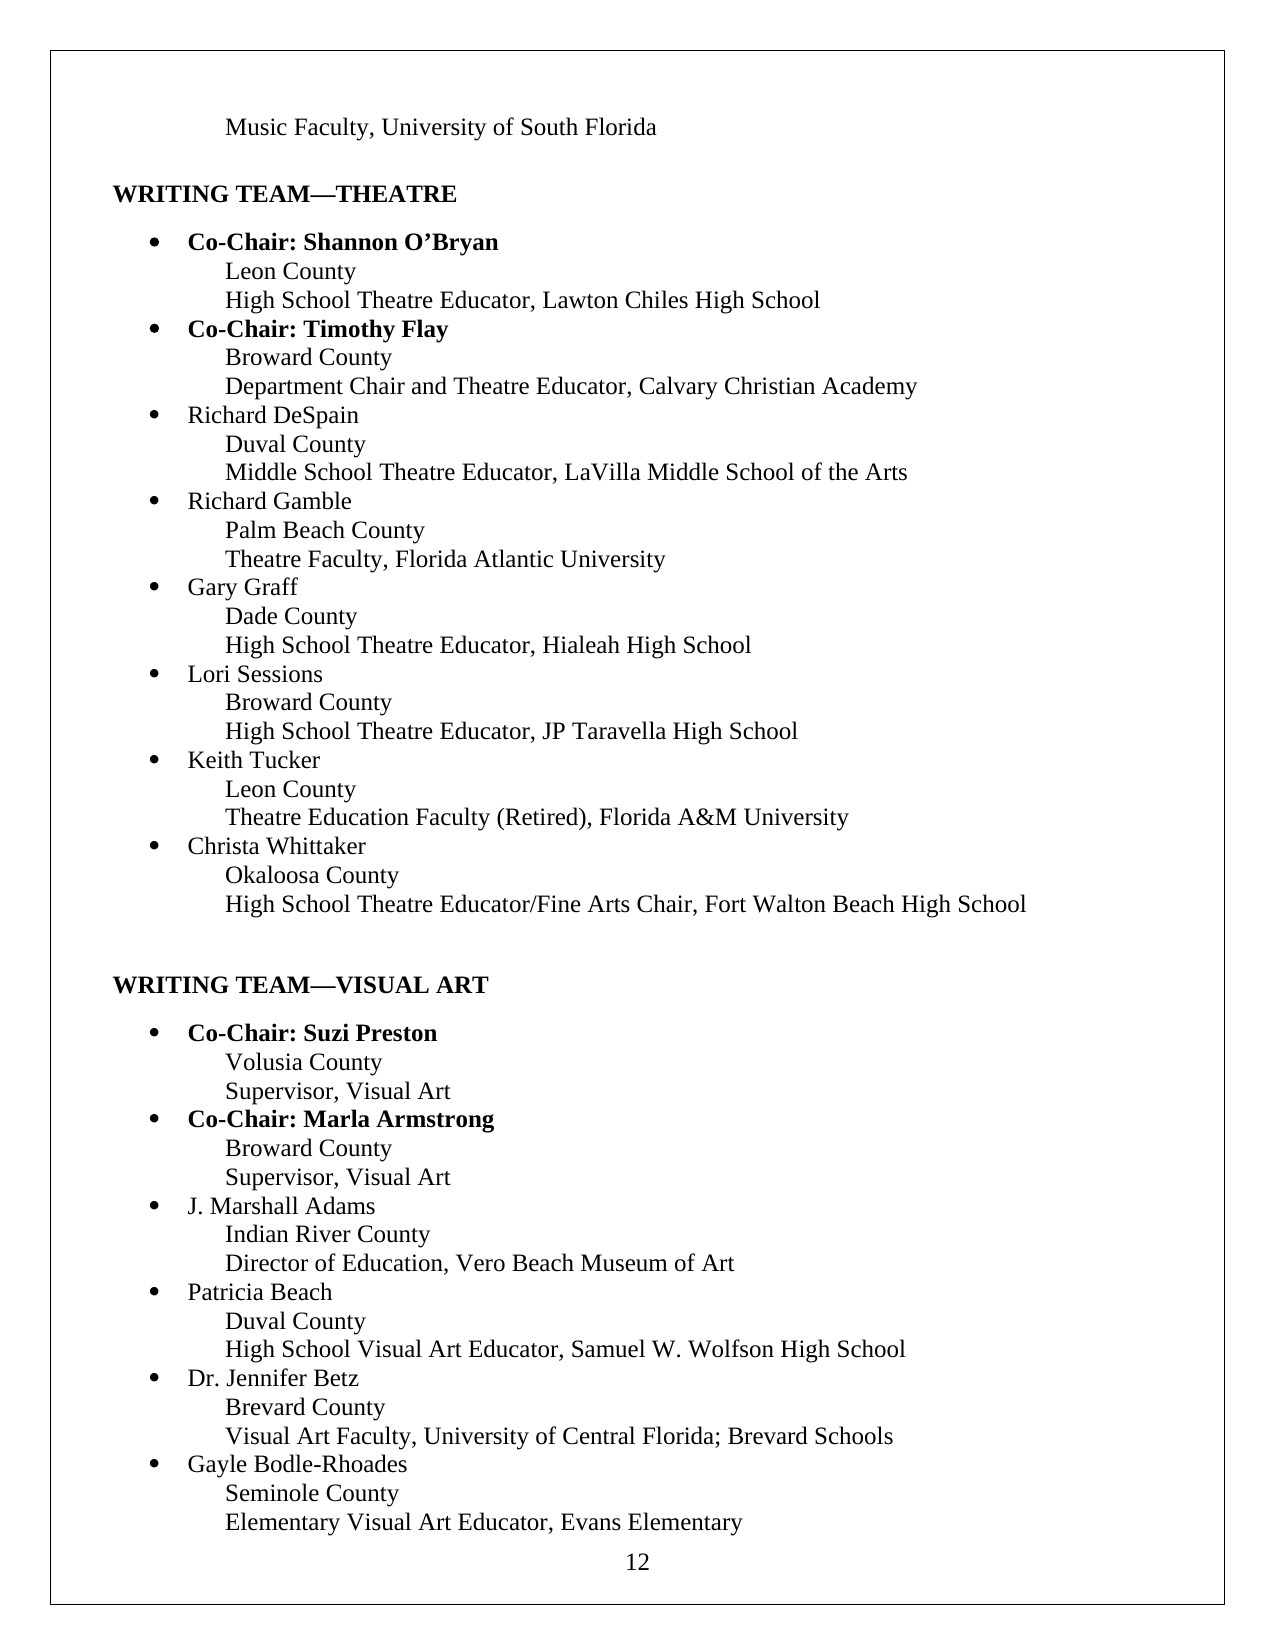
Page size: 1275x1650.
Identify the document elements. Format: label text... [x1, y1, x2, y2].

text WRITING TEAM—THEATRE [112, 179, 1162, 208]
text High School Theatre Educator, [187, 630, 1162, 659]
text High School Theatre Educator, [187, 285, 1162, 314]
list Co-Chair: Suzi Preston [150, 1018, 1162, 1047]
text Visual Art Faculty, ; Brevard Schools [225, 1421, 1162, 1449]
list Patricia Beach [150, 1277, 1162, 1306]
text Theatre Faculty, [187, 544, 1162, 572]
list Christa Whittaker [150, 831, 1162, 860]
text High School Visual Art Educator, [225, 1334, 1162, 1363]
list Dr. Jennifer Betz [150, 1363, 1162, 1392]
list Gayle Bodle-Rhoades [150, 1449, 1162, 1478]
text High School Theatre Educator, JP Taravella High School [187, 716, 1162, 745]
text Middle School Theatre Educator, of the Arts [187, 457, 1162, 486]
text WRITING TEAM—VISUAL ART [112, 970, 1162, 999]
text Supervisor, Visual Art [225, 1076, 1162, 1104]
list Co-Chair: Timothy Flay [150, 314, 1162, 342]
list Co-Chair: Marla Armstrong [150, 1104, 1162, 1133]
list Richard Gamble [150, 486, 1162, 515]
list Keith Tucker [150, 745, 1162, 774]
text Duval County [187, 429, 1162, 457]
text Duval County [225, 1306, 1162, 1334]
text Theatre Education Faculty (Retired), [187, 802, 1162, 831]
text Music Faculty, [225, 112, 1162, 141]
text Supervisor, Visual Art [225, 1162, 1162, 1191]
list J. Marshall Adams [150, 1191, 1162, 1219]
list Lori Sessions [150, 659, 1162, 687]
list Co-Chair: Shannon O’Bryan [150, 227, 1162, 256]
text Elementary Visual Art Educator, Evans Elementary [225, 1507, 1162, 1536]
text High School Theatre Educator/Fine Arts Chair, [187, 889, 1162, 917]
text Department Chair and Theatre Educator, [187, 371, 1162, 400]
text Director of Education, of Art [225, 1248, 1162, 1277]
list Richard DeSpain [150, 400, 1162, 429]
